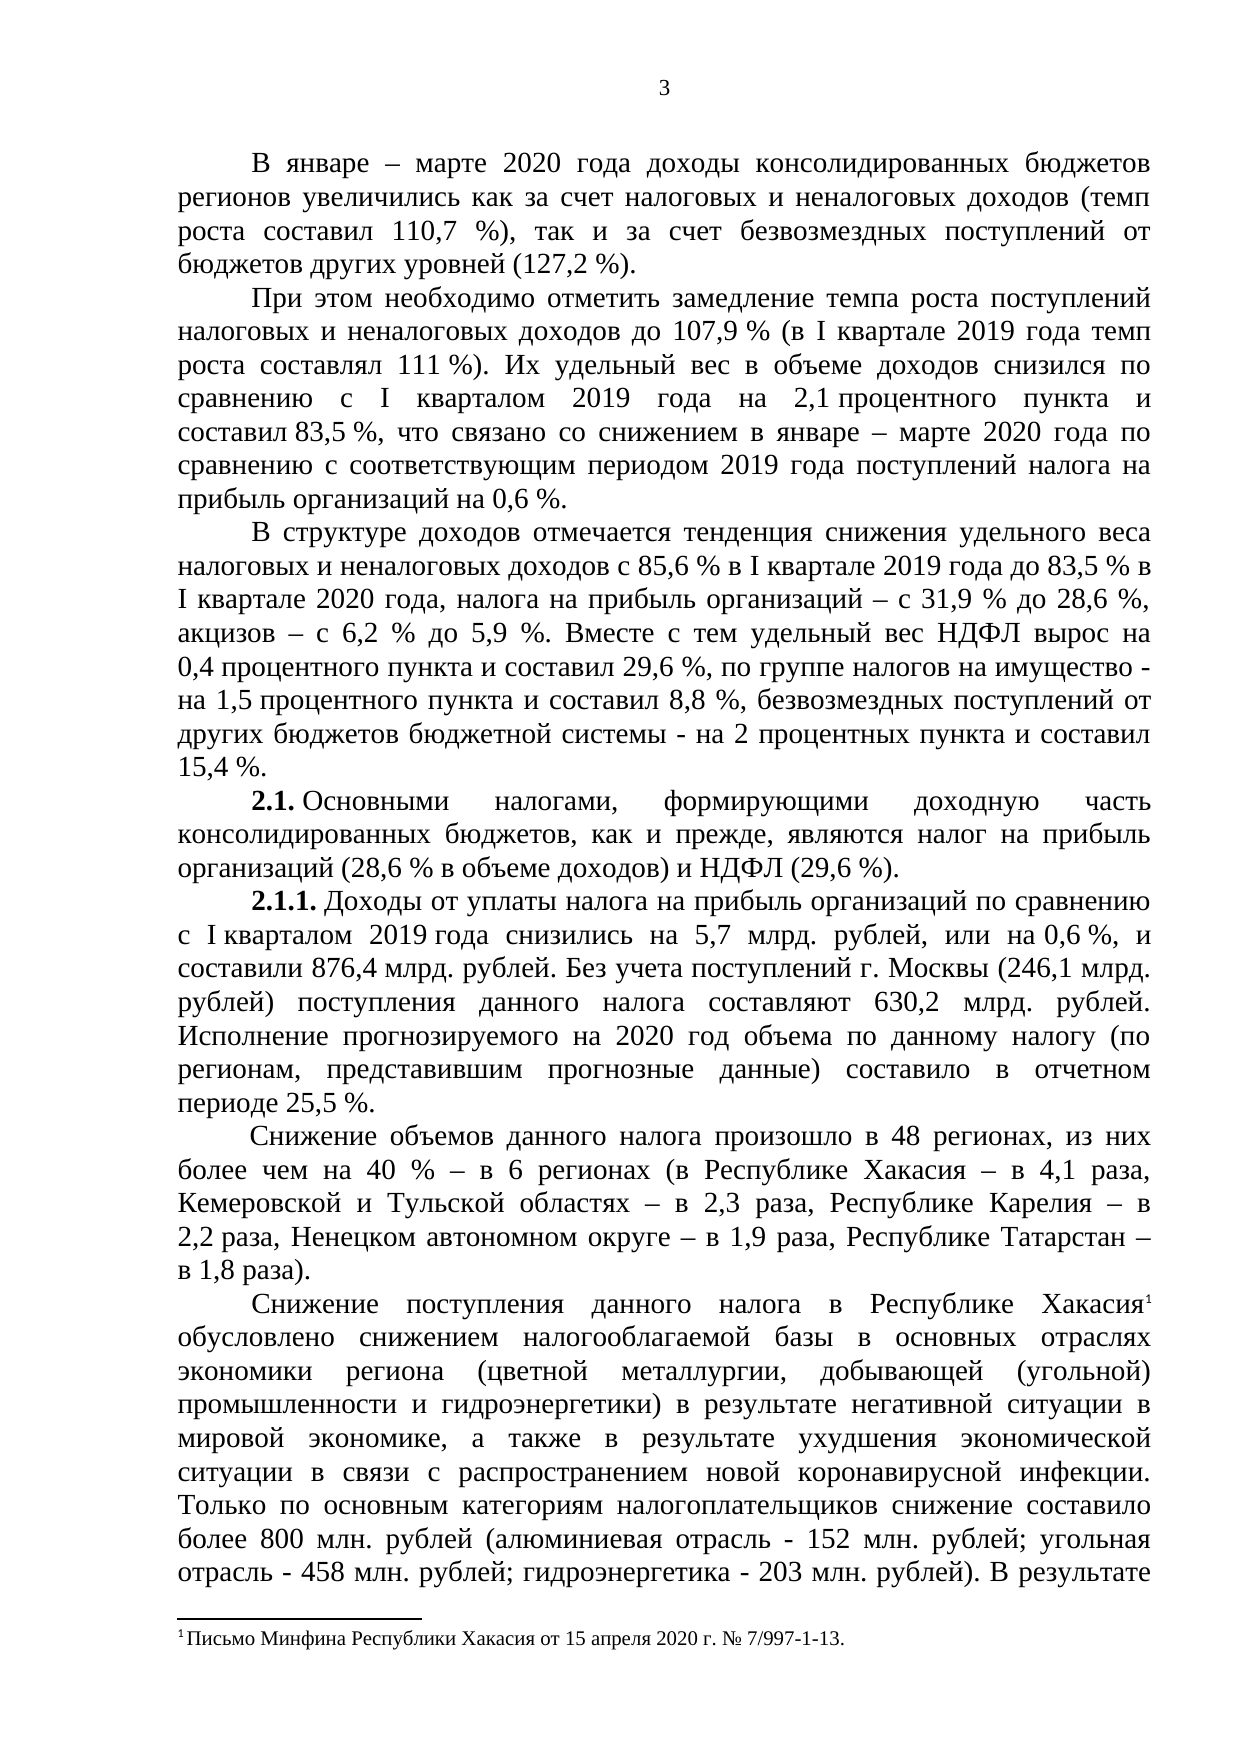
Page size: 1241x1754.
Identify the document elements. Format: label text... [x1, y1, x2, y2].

text 2.1.1. Доходы от уплаты налога на прибыль организаций по сравнению с I кварталом 2019 года снизились на 5,7 млрд. рублей, или на 0,6 %, и составили 876,4 млрд. рублей. Без учета поступлений г. Москвы (246,1 млрд. рублей) поступления данного налога составляют 630,2 млрд. рублей. Исполнение прогнозируемого на 2020 год объема по данному налогу (по регионам, представившим прогнозные данные) составило в отчетном периоде 25,5 %. [177, 883, 1152, 1118]
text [177, 1286, 1152, 1588]
text Снижение объемов данного налога произошло в 48 регионах, из них более чем на 40 % – в 6 регионах (в Республике Хакасия – в 4,1 раза, Кемеровской и Тульской областях – в 2,3 раза, Республике Карелия – в 2,2 раза, Ненецком автономном округе – в 1,9 раза, Республике Татарстан – в 1,8 раза). [177, 1118, 1152, 1286]
text В январе – марте 2020 года доходы консолидированных бюджетов регионов увеличились как за счет налоговых и неналоговых доходов (темп роста составил 110,7 %), так и за счет безвозмездных поступлений от бюджетов других уровней (127,2 %). [177, 146, 1152, 280]
text При этом необходимо отметить замедление темпа роста поступлений налоговых и неналоговых доходов до 107,9 % (в I квартале 2019 года темп роста составлял 111 %). Их удельный вес в объеме доходов снизился по сравнению с I кварталом 2019 года на 2,1 процентного пункта и составил 83,5 %, что связано со снижением в январе – марте 2020 года по сравнению с соответствующим периодом 2019 года поступлений налога на прибыль организаций на 0,6 %. [177, 280, 1152, 514]
text 2.1. Основными налогами, формирующими доходную часть консолидированных бюджетов, как и прежде, являются налог на прибыль организаций (28,6 % в объеме доходов) и НДФЛ (29,6 %). [177, 783, 1152, 883]
text В структуре доходов отмечается тенденция снижения удельного веса налоговых и неналоговых доходов с 85,6 % в I квартале 2019 года до 83,5 % в I квартале 2020 года, налога на прибыль организаций – с 31,9 % до 28,6 %, акцизов – с 6,2 % до 5,9 %. Вместе с тем удельный вес НДФЛ вырос на 0,4 процентного пункта и составил 29,6 %, по группе налогов на имущество - на 1,5 процентного пункта и составил 8,8 %, безвозмездных поступлений от других бюджетов бюджетной системы - на 2 процентных пункта и составил 15,4 %. [177, 514, 1152, 783]
